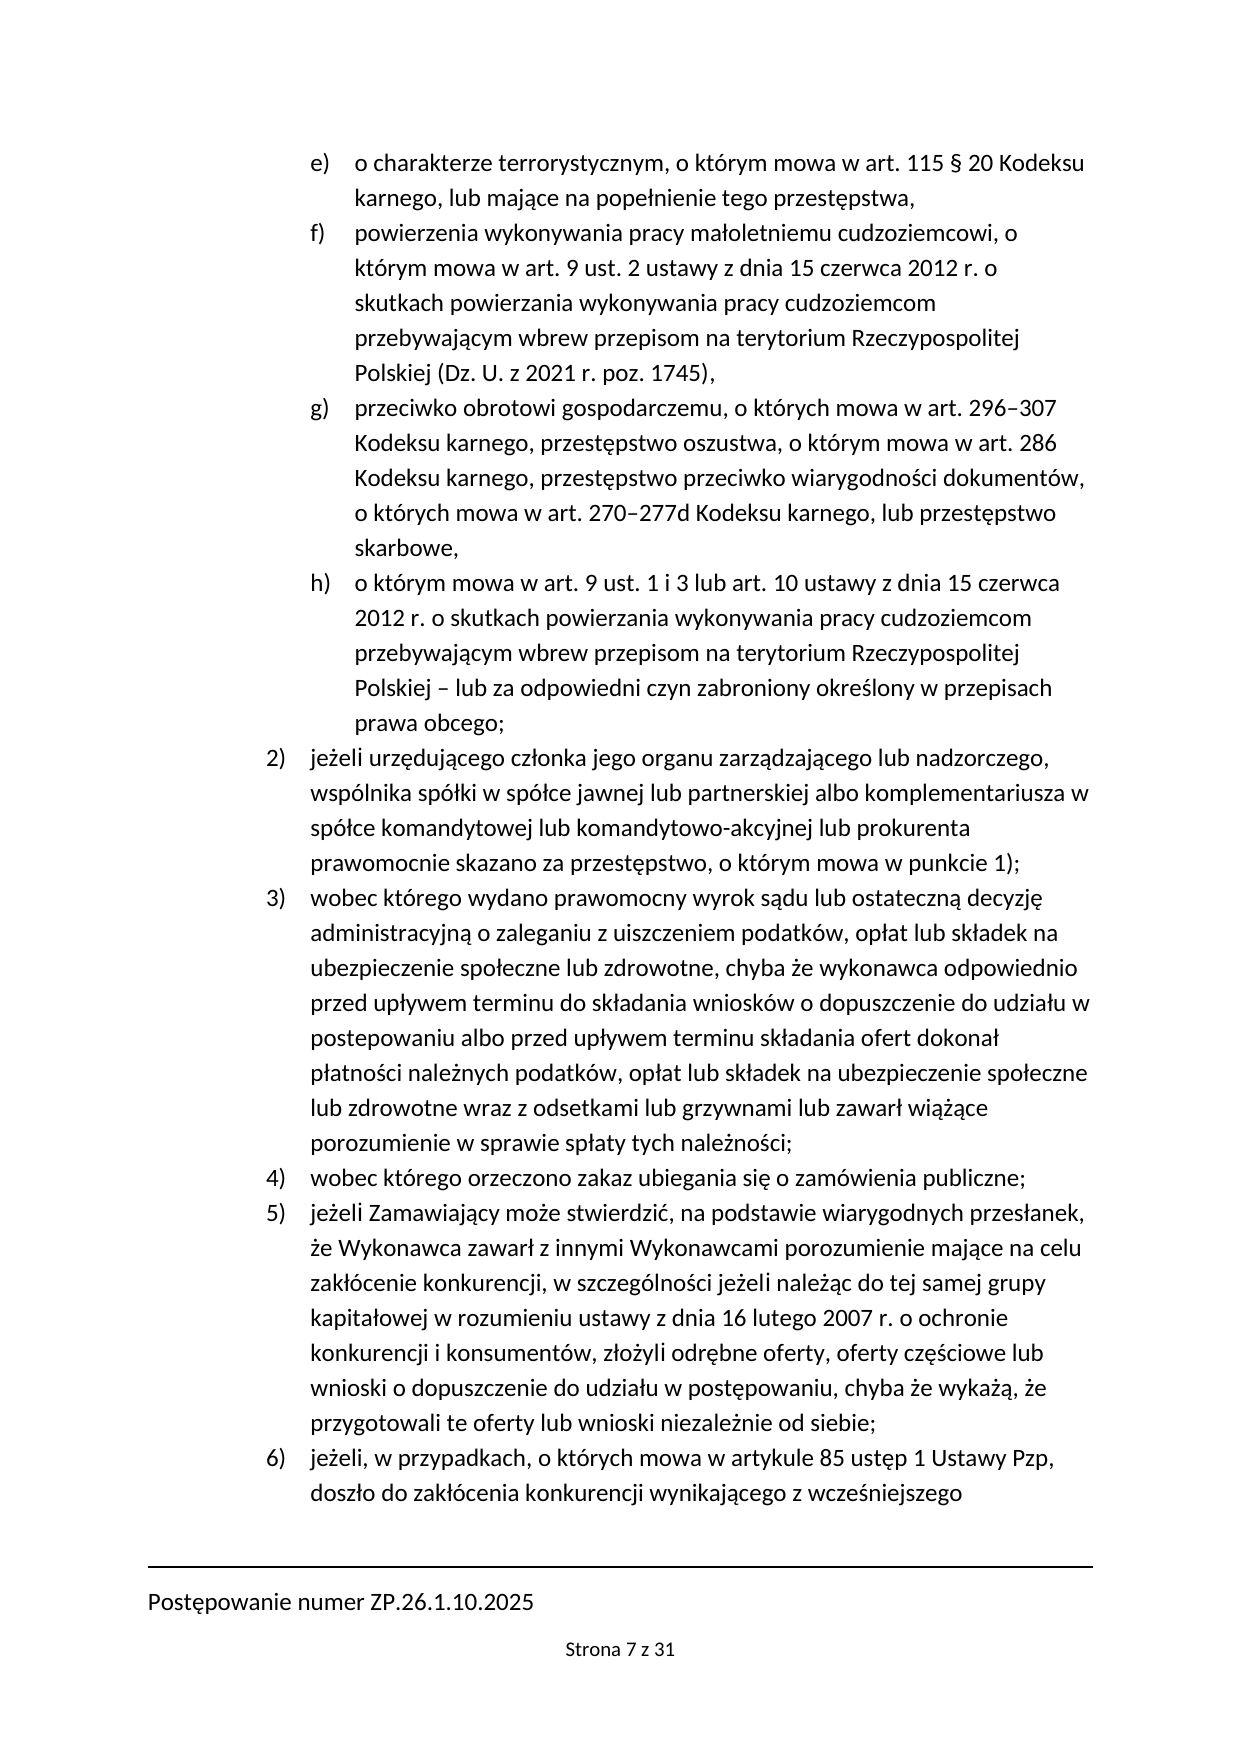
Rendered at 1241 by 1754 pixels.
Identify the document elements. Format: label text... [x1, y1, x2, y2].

list wobec którego wydano prawomocny wyrok sądu lub ostateczną decyzję administracyjną o zaleganiu z uiszczeniem podatków, opłat lub składek na ubezpieczenie społeczne lub zdrowotne, chyba że wykonawca odpowiednio przed upływem terminu do składania wniosków o dopuszczenie do udziału w postepowaniu albo przed upływem terminu składania ofert dokonał płatności należnych podatków, opłat lub składek na ubezpieczenie społeczne lub zdrowotne wraz z odsetkami lub grzywnami lub zawarł wiążące porozumienie w sprawie spłaty tych należności; [266, 883, 1093, 1158]
list jeżeli̇ urzędującego członka jego organu zarządzającego lub nadzorczego, wspólnika spółki w spółce jawnej lub partnerskiej albo komplementariusza w spółce komandytowej lub komandytowo-akcyjnej lub prokurenta prawomocnie skazano za przestępstwo, o którym mowa w punkcie 1); [266, 743, 1093, 878]
list przeciwko obrotowi gospodarczemu, o których mowa w art. 296–307 Kodeksu karnego, przestępstwo oszustwa, o którym mowa w art. 286 Kodeksu karnego, przestępstwo przeciwko wiarygodności dokumentów, o których mowa w art. 270–277d Kodeksu karnego, lub przestępstwo skarbowe, [310, 393, 1093, 563]
list powierzenia wykonywania pracy małoletniemu cudzoziemcowi, o którym mowa w art. 9 ust. 2 ustawy z dnia 15 czerwca 2012 r. o skutkach powierzania wykonywania pracy cudzoziemcom przebywającym wbrew przepisom na terytorium Rzeczypospolitej Polskiej (Dz. U. z 2021 r. poz. 1745), [310, 218, 1093, 388]
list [266, 1443, 1093, 1508]
list wobec którego orzeczono zakaz ubiegania się o zamówienia publiczne; [266, 1163, 1093, 1193]
list o którym mowa w art. 9 ust. 1 i 3 lub art. 10 ustawy z dnia 15 czerwca 2012 r. o skutkach powierzania wykonywania pracy cudzoziemcom przebywającym wbrew przepisom na terytorium Rzeczypospolitej Polskiej – lub za odpowiedni czyn zabroniony określony w przepisach prawa obcego; [310, 568, 1093, 738]
list jeżeli̇ Zamawiający może stwierdzić, na podstawie wiarygodnych przesłanek, że Wykonawca zawarł z innymi Wykonawcami porozumienie mające na celu zakłócenie konkurencji, w szczególności jeżeli̇ należąc do tej samej grupy kapitałowej w rozumieniu ustawy z dnia 16 lutego 2007 r. o ochronie konkurencji i konsumentów, złożyli̇ odrębne oferty, oferty częściowe lub wnioski o dopuszczenie do udziału w postępowaniu, chyba że wykażą, że przygotowali te oferty lub wnioski niezależnie od siebie; [266, 1198, 1093, 1438]
list o charakterze terrorystycznym, o którym mowa w art. 115 § 20 Kodeksu karnego, lub mające na popełnienie tego przestępstwa, [310, 148, 1093, 213]
